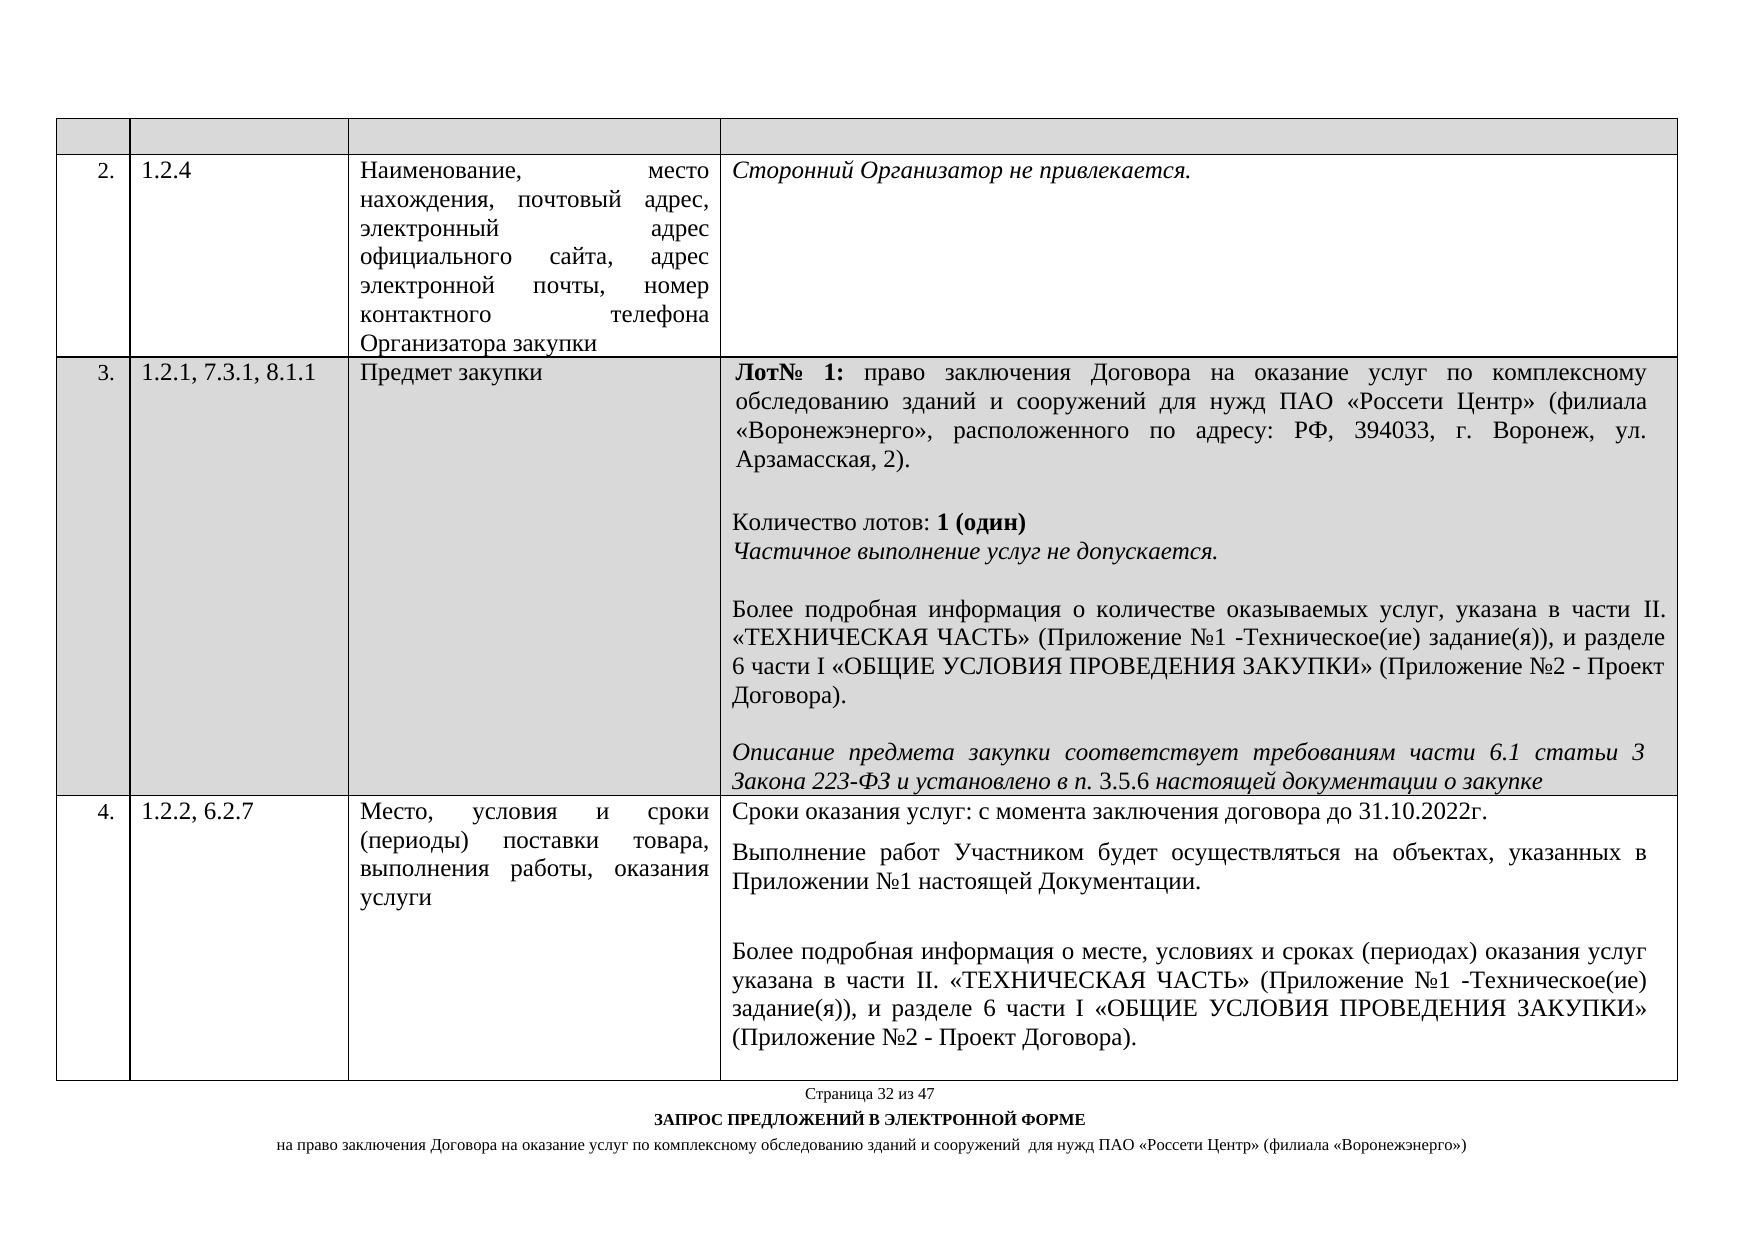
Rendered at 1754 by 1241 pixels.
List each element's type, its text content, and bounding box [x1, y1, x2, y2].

table_cell 1.2.2, 6.2.7 [131, 796, 348, 1080]
table_cell Предмет закупки [349, 358, 720, 795]
table_cell [57, 155, 129, 356]
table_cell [721, 119, 1677, 154]
table_cell [57, 796, 129, 1080]
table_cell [349, 119, 720, 154]
table_cell Наименование, место нахождения, почтовый адрес, электронный адрес официального сайта, адрес электронной почты, номер контактного телефона Организатора закупки [349, 155, 720, 356]
table_cell [57, 119, 129, 154]
table_cell Сторонний Организатор не привлекается. [721, 155, 1677, 356]
table_cell 1.2.4 [131, 155, 348, 356]
table_cell 1.2.1, 7.3.1, 8.1.1 [131, 358, 348, 795]
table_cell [721, 796, 1677, 1080]
table_cell [57, 358, 129, 795]
table_cell Лот№ 1: право заключения Договора на оказание услуг по комплексному обследованию зданий и сооружений для нужд ПАО «Россети Центр» (филиала «Воронежэнерго», расположенного по адресу: РФ, 394033, г. Воронеж, ул. Арзамасская, 2). Количество лотов: 1 (один) Частичное выполнение услуг не допускается. Более подробная информация о количестве оказываемых услуг, указана в части II. «ТЕХНИЧЕСКАЯ ЧАСТЬ» (Приложение №1 -Техническое(ие) задание(я)), и разделе 6 части I «ОБЩИЕ УСЛОВИЯ ПРОВЕДЕНИЯ ЗАКУПКИ» (Приложение №2 - Проект Договора). Описание предмета закупки соответствует требованиям части 6.1 статьи 3 Закона 223-ФЗ и установлено в п. 3.5.6 настоящей документации о закупке [721, 358, 1677, 795]
table_cell 1.2.1 [131, 119, 348, 154]
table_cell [349, 796, 720, 1080]
